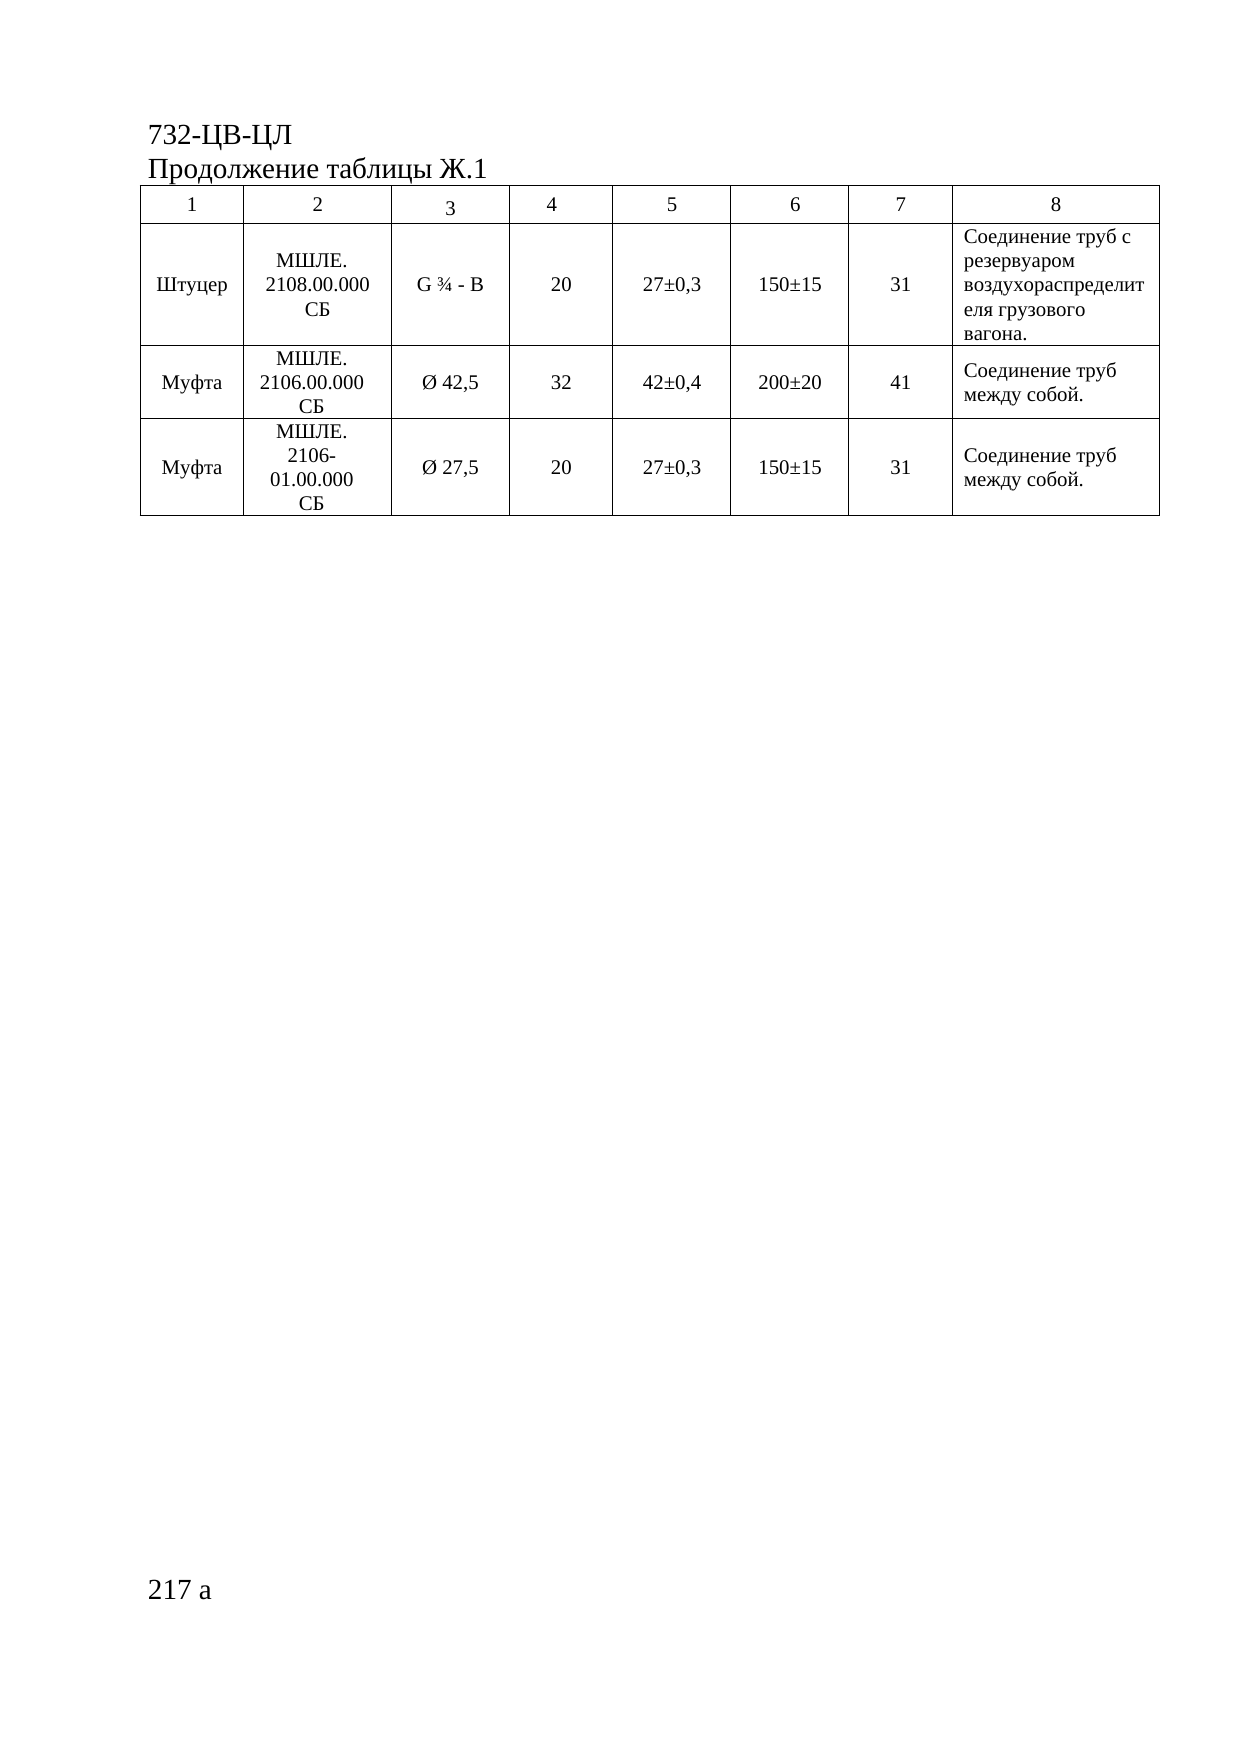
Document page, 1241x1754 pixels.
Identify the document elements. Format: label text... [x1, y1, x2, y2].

table_cell 27±0,3 [613, 224, 730, 344]
table_cell Штуцер [141, 224, 243, 344]
table_cell 20 [510, 419, 612, 515]
table_cell МШЛЕ. 2106.00.000 СБ [244, 346, 391, 418]
table_header 2 [244, 186, 391, 223]
table_cell 32 [510, 346, 612, 418]
table_cell Соединение труб между собой. [953, 346, 1159, 418]
table_cell МШЛЕ. 2106-01.00.000 СБ [244, 419, 391, 515]
table_header 8 [953, 186, 1159, 223]
table_header 5 [613, 186, 730, 223]
table_cell 42±0,4 [613, 346, 730, 418]
table_cell 150±15 [731, 419, 848, 515]
table_cell Муфта [141, 419, 243, 515]
text 217 а [148, 1573, 1152, 1606]
table_cell 150±15 [731, 224, 848, 344]
table_header 1 [141, 186, 243, 223]
table_header 7 [849, 186, 952, 223]
table_cell 200±20 [731, 346, 848, 418]
table_cell 31 [849, 419, 952, 515]
table_header 6 [731, 186, 848, 223]
table_cell 20 [510, 224, 612, 344]
text Продолжение таблицы Ж.1 [148, 151, 1152, 185]
table_cell Муфта [141, 346, 243, 418]
table_header 4 [510, 186, 612, 223]
table_cell Ø 27,5 [392, 419, 509, 515]
table_cell 27±0,3 [613, 419, 730, 515]
text 732-ЦВ-ЦЛ [148, 118, 1152, 151]
table_cell МШЛЕ. 2108.00.000 СБ [244, 224, 391, 344]
table_cell Ø 42,5 [392, 346, 509, 418]
table_cell 31 [849, 224, 952, 344]
table_cell Соединение труб между собой. [953, 419, 1159, 515]
table_cell 41 [849, 346, 952, 418]
table_header 3 [392, 186, 509, 223]
table_cell G ¾ - B [392, 224, 509, 344]
table_cell Соединение труб с резервуаром воздухораспределителя грузового вагона. [953, 224, 1159, 344]
